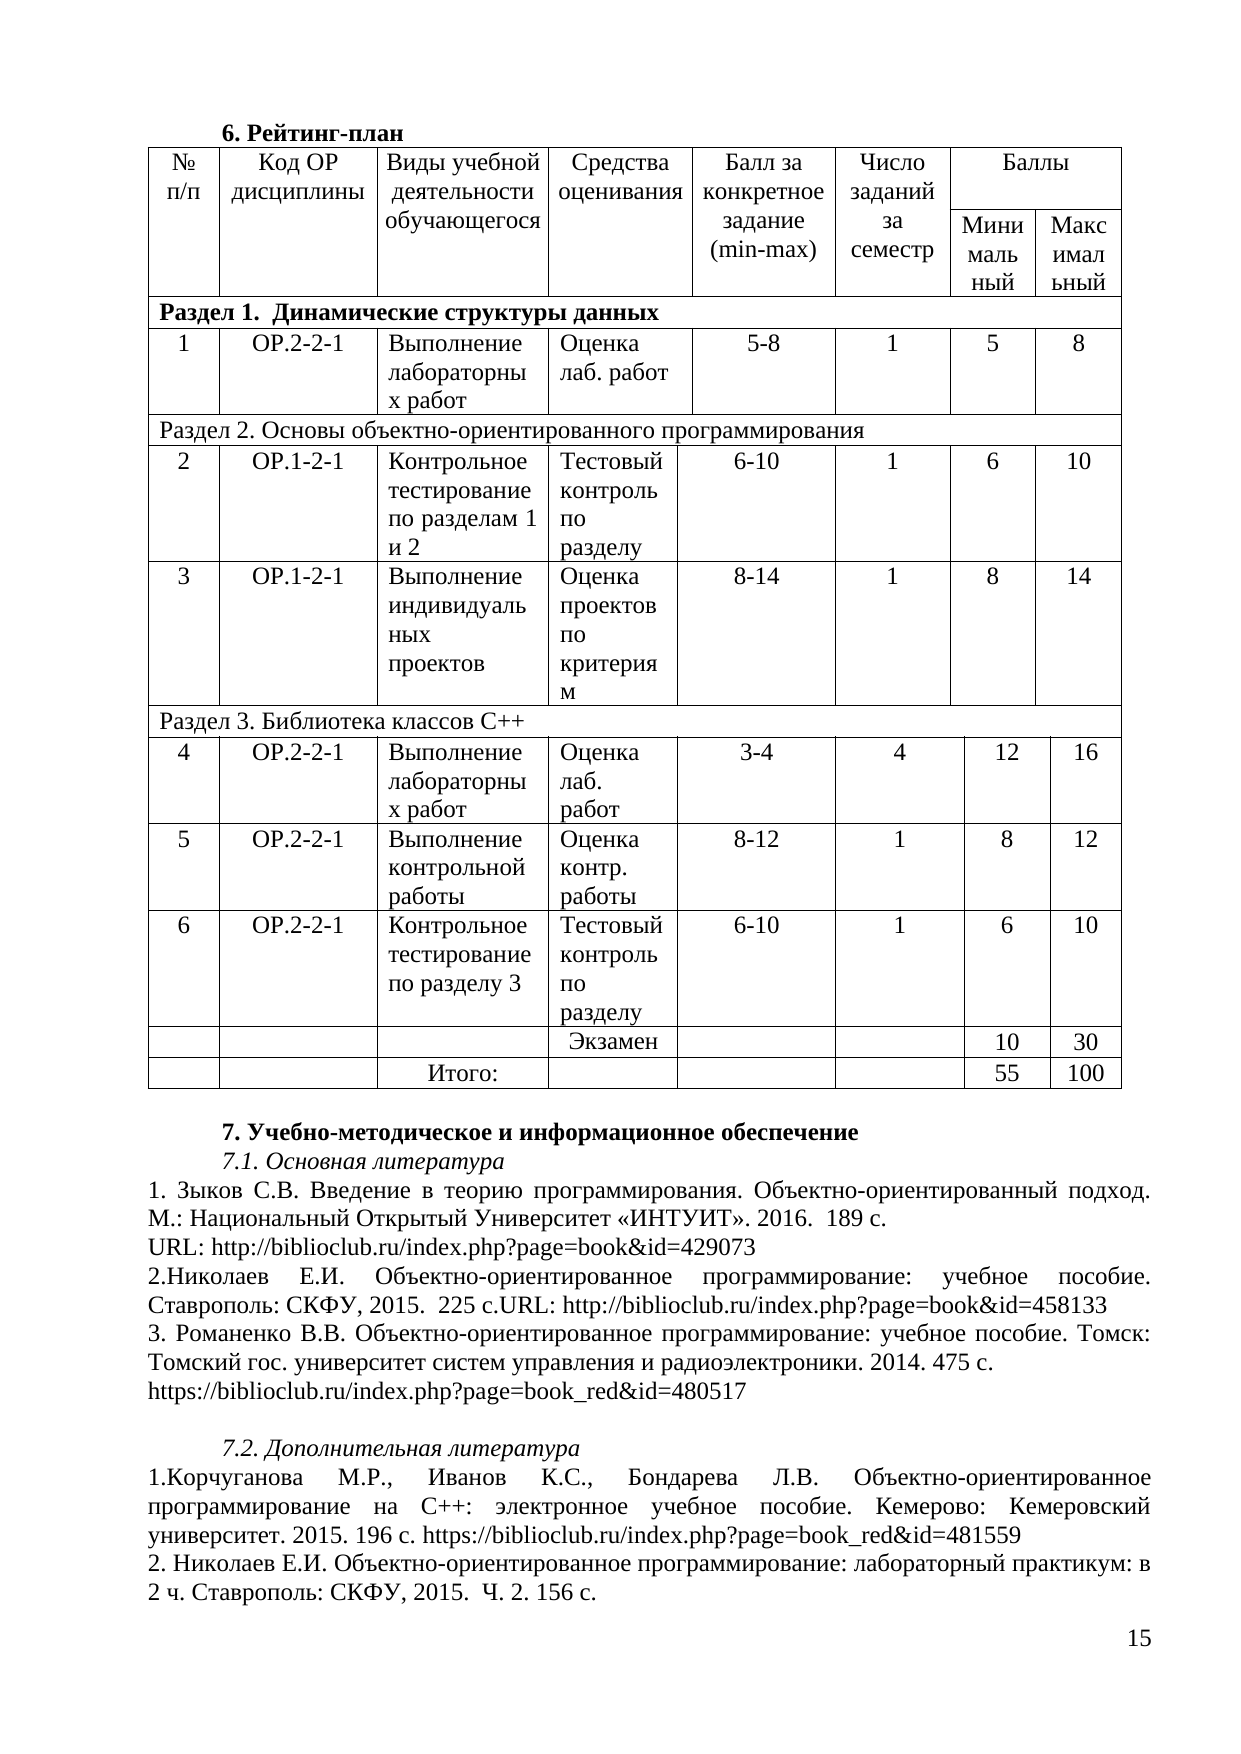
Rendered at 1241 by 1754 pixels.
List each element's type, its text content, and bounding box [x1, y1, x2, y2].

table_cell 5 [951, 329, 1035, 414]
table_header Баллы [951, 148, 1121, 209]
table_cell 14 [1036, 562, 1121, 705]
table_cell 8 [951, 562, 1035, 705]
table_cell 12 [1051, 824, 1121, 910]
text 1. Зыков С.В. Введение в теорию программирования. Объектно-ориентированный подход. М.: Национальный Открытый Университет «ИНТУИТ». 2016. 189 с. [148, 1175, 1152, 1232]
table_cell 4 [836, 738, 964, 823]
table_cell Раздел 2. Основы объектно-ориентированного программирования [149, 415, 1121, 445]
table_cell [836, 1058, 964, 1088]
table_cell 3-4 [678, 738, 835, 823]
table_cell [220, 1027, 377, 1057]
text 3. Романенко В.В. Объектно-ориентированное программирование: учебное пособие. Томск: Томский гос. университет систем управления и радиоэлектроники. 2014. 475 с. [148, 1318, 1152, 1376]
text 1.Корчуганова М.Р., Иванов К.С., Бондарева Л.В. Объектно-ориентированное программирование на С++: электронное учебное пособие. Кемерово: Кемеровский университет. 2015. 196 с. https://biblioclub.ru/index.php?page=book_red&id=481559 [148, 1462, 1152, 1548]
table_cell Оценка контр. работы [549, 824, 677, 910]
table_cell 8-14 [678, 562, 835, 705]
table_cell 1 [836, 446, 950, 561]
text 2.Николаев Е.И. Объектно-ориентированное программирование: учебное пособие. Ставрополь: СКФУ, 2015. 225 с.URL: http://biblioclub.ru/index.php?page=book&id=458133 [148, 1261, 1152, 1318]
table_cell 8-12 [678, 824, 835, 910]
table_cell Раздел 3. Библиотека классов С++ [149, 706, 1121, 736]
table_cell Контрольное тестирование по разделу 3 [378, 911, 548, 1026]
table_cell ОР.2-2-1 [220, 738, 377, 823]
table_header Число заданий за семестр [836, 148, 950, 296]
table_cell ОР.1-2-1 [220, 562, 377, 705]
table_cell [149, 1058, 219, 1088]
table_cell 100 [1051, 1058, 1121, 1088]
table_cell 5-8 [693, 329, 835, 414]
table_header Виды учебной деятельности обучающегося [378, 148, 548, 296]
table_cell [678, 1027, 835, 1057]
table_header Средства оценивания [549, 148, 692, 296]
table_header Код ОР дисциплины [220, 148, 377, 296]
table_cell [549, 1058, 677, 1088]
table_cell Выполнение лабораторных работ [378, 329, 548, 414]
table_cell ОР.2-2-1 [220, 911, 377, 1026]
text 2. Николаев Е.И. Объектно-ориентированное программирование: лабораторный практикум: в 2 ч. Ставрополь: СКФУ, 2015. Ч. 2. 156 с. [148, 1548, 1152, 1606]
table_cell 6 [149, 911, 219, 1026]
text URL: http://biblioclub.ru/index.php?page=book&id=429073 [148, 1232, 1152, 1261]
table_cell 30 [1051, 1027, 1121, 1057]
table_cell Экзамен [549, 1027, 677, 1057]
table_cell 8 [1036, 329, 1121, 414]
table_cell 6 [951, 446, 1035, 561]
table_cell 1 [836, 824, 964, 910]
table_cell 55 [965, 1058, 1050, 1088]
text 7.2. Дополнительная литература [148, 1433, 1152, 1462]
table_cell 1 [149, 329, 219, 414]
table_cell 1 [836, 329, 950, 414]
table_cell Максимальный [1036, 210, 1121, 296]
table_cell [678, 1058, 835, 1088]
table_header Балл за конкретное задание (min-max) [693, 148, 835, 296]
table_cell Контрольное тестирование по разделам 1 и 2 [378, 446, 548, 561]
table_cell Выполнение индивидуальных проектов [378, 562, 548, 705]
table_cell ОР.2-2-1 [220, 824, 377, 910]
table_cell 6 [965, 911, 1050, 1026]
table_cell 5 [149, 824, 219, 910]
table_cell [836, 1027, 964, 1057]
table_cell Выполнение лабораторных работ [378, 738, 548, 823]
table_cell ОР.2-2-1 [220, 329, 377, 414]
table_cell Оценка проектов по критериям [549, 562, 677, 705]
table_cell 6-10 [678, 911, 835, 1026]
text https://biblioclub.ru/index.php?page=book_red&id=480517 [148, 1376, 1152, 1405]
table_cell Раздел 1. Динамические структуры данных [149, 297, 1121, 327]
table_cell 2 [149, 446, 219, 561]
table_cell Итого: [378, 1058, 548, 1088]
table_cell Тестовый контроль по разделу [549, 446, 677, 561]
table_cell 6-10 [678, 446, 835, 561]
text 7.1. Основная литература [148, 1146, 1152, 1175]
table_cell 1 [836, 911, 964, 1026]
table_cell ОР.1-2-1 [220, 446, 377, 561]
table_cell 10 [1036, 446, 1121, 561]
table_header № п/п [149, 148, 219, 296]
table_cell [378, 1027, 548, 1057]
table_cell 12 [965, 738, 1050, 823]
text 7. Учебно-методическое и информационное обеспечение [148, 1117, 1152, 1146]
table_cell [220, 1058, 377, 1088]
table_cell Тестовый контроль по разделу [549, 911, 677, 1026]
table_cell 1 [836, 562, 950, 705]
table_cell Минимальный [951, 210, 1035, 296]
table_cell Оценка лаб. работ [549, 329, 692, 414]
table_cell [149, 1027, 219, 1057]
table_cell 16 [1051, 738, 1121, 823]
text 6. Рейтинг-план [148, 118, 1152, 147]
table_cell 8 [965, 824, 1050, 910]
table_cell 3 [149, 562, 219, 705]
table_cell 10 [965, 1027, 1050, 1057]
table_cell 4 [149, 738, 219, 823]
table_cell Выполнение контрольной работы [378, 824, 548, 910]
table_cell Оценка лаб. работ [549, 738, 677, 823]
table_cell 10 [1051, 911, 1121, 1026]
